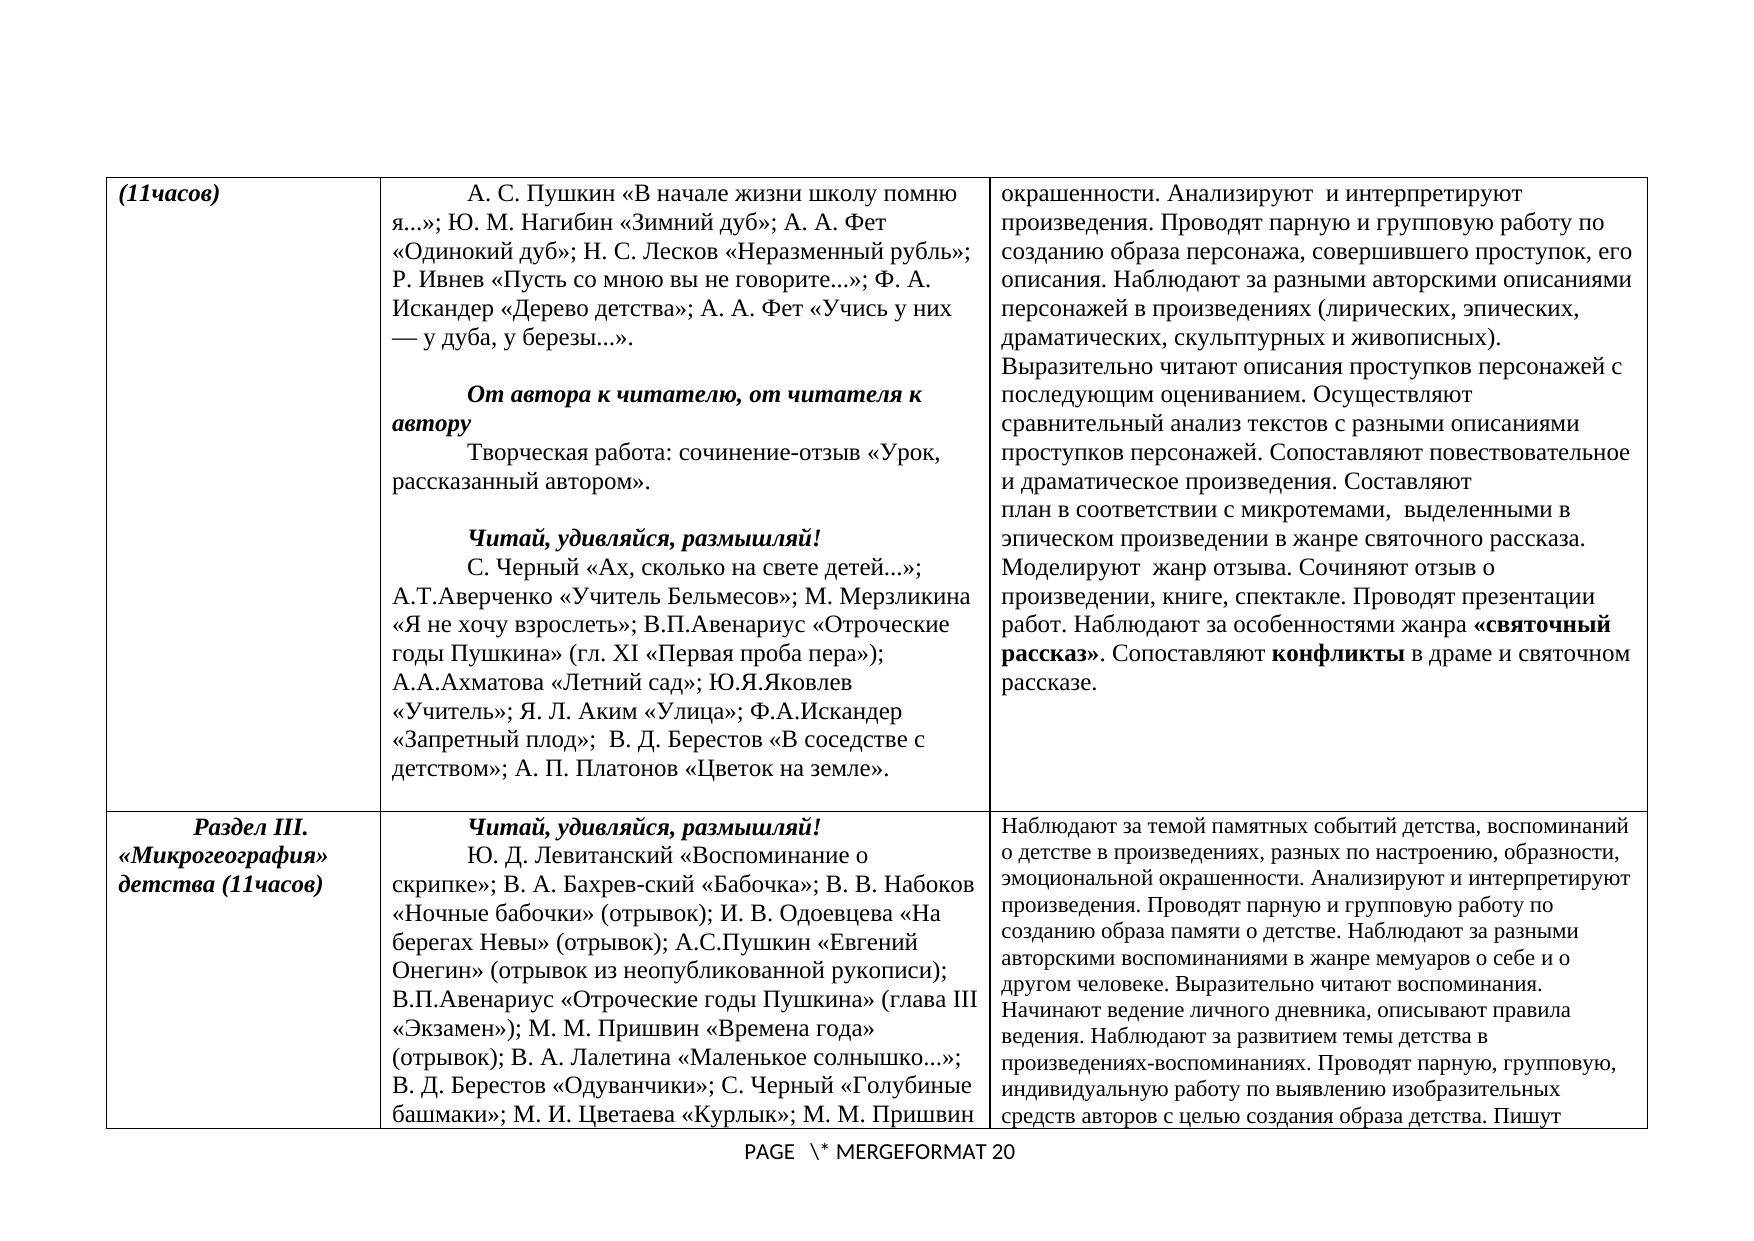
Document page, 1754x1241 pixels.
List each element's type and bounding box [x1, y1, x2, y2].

table_cell [381, 812, 989, 1128]
table_cell [381, 178, 989, 811]
table_cell [107, 178, 380, 811]
table_cell [991, 812, 1647, 1128]
table_cell [991, 178, 1647, 811]
table_cell [107, 812, 380, 1128]
